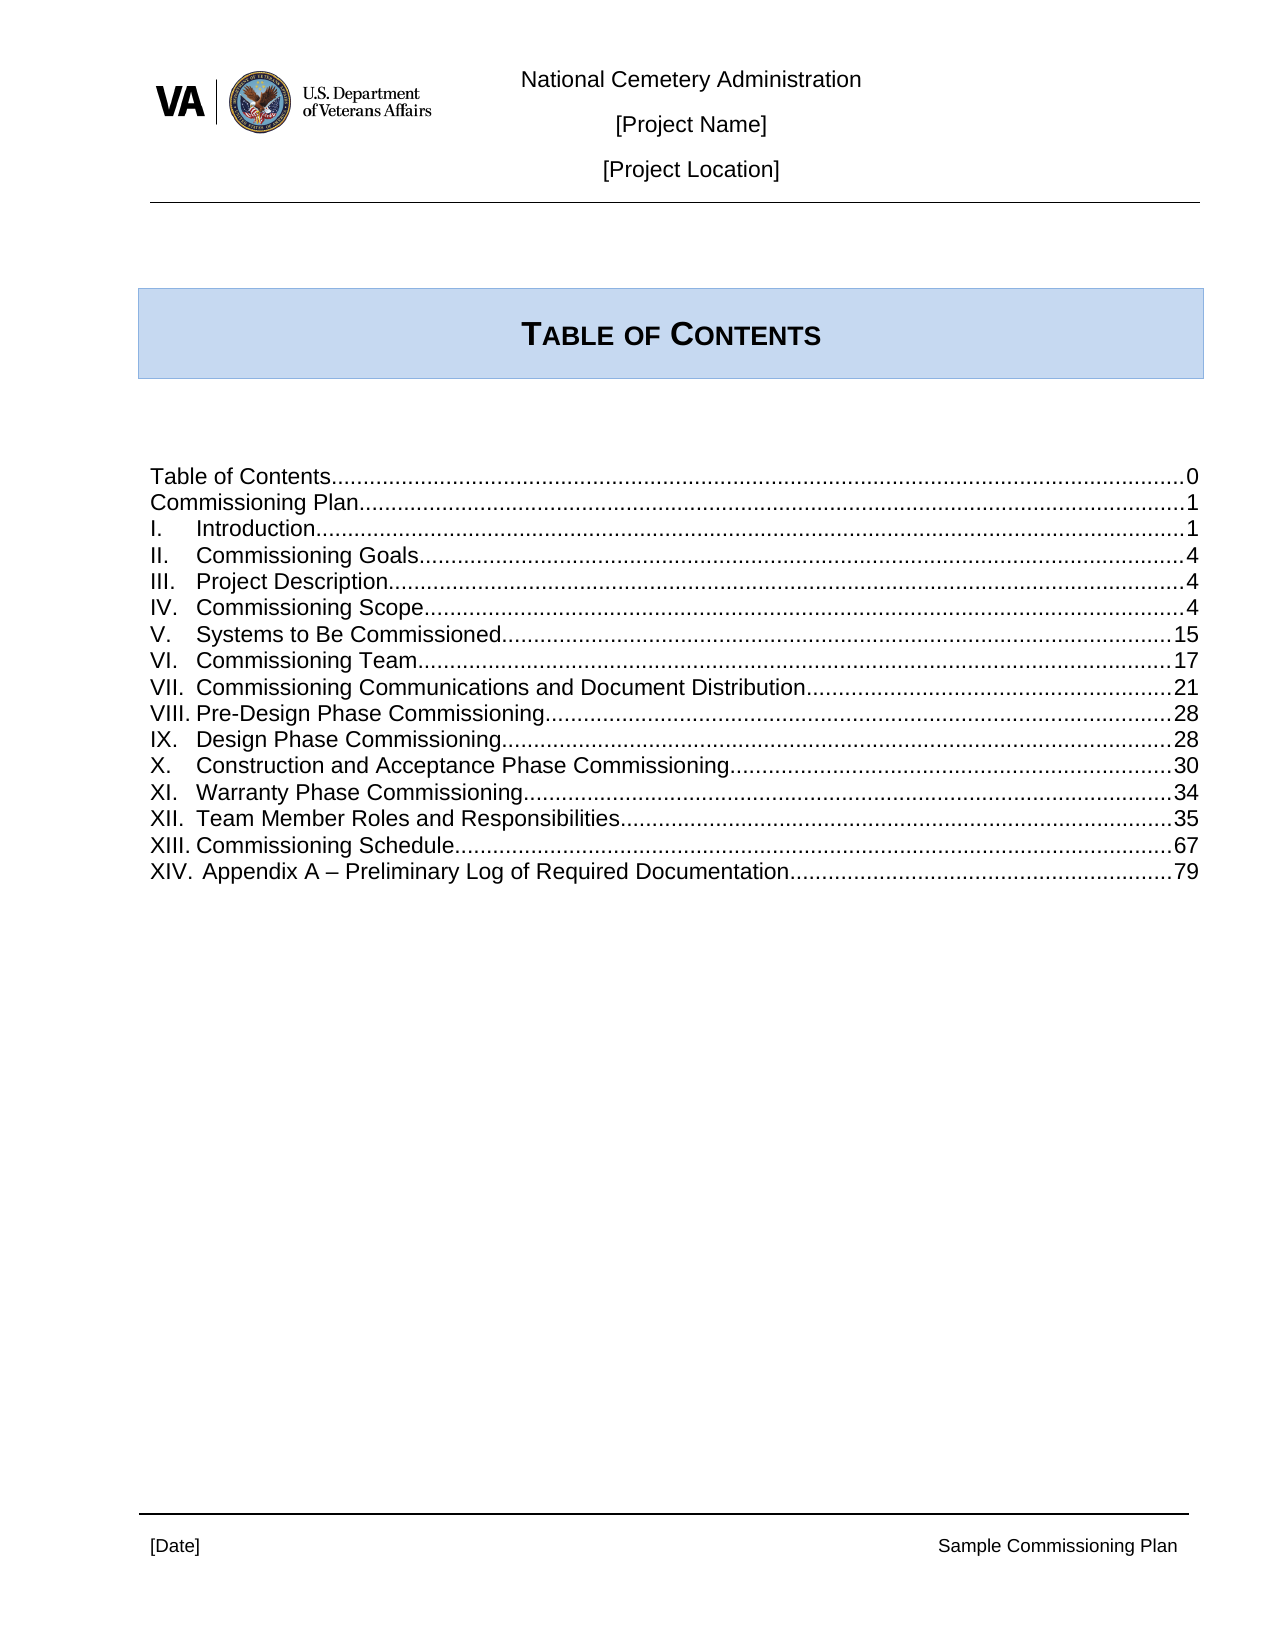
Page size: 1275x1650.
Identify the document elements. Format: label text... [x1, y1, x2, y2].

text X. Construction and Acceptance Phase Commissioning 30 [150, 752, 1200, 779]
text Commissioning Plan 1 [150, 489, 1200, 515]
text III. Project Description 4 [150, 568, 1200, 594]
text V. Systems to Be Commissioned 15 [150, 621, 1200, 647]
text IV. Commissioning Scope 4 [150, 594, 1200, 621]
text XIII. Commissioning Schedule 67 [150, 832, 1200, 858]
text VII. Commissioning Communications and Document Distribution 21 [150, 673, 1200, 700]
text II. Commissioning Goals 4 [150, 542, 1200, 568]
text VIII. Pre-Design Phase Commissioning 28 [150, 700, 1200, 726]
text IX. Design Phase Commissioning 28 [150, 726, 1200, 752]
table_header Table of Contents [139, 289, 1203, 378]
text XIV. Appendix A – Preliminary Log of Required Documentation 79 [150, 858, 1200, 884]
text XI. Warranty Phase Commissioning 34 [150, 779, 1200, 805]
text XII. Team Member Roles and Responsibilities 35 [150, 805, 1200, 832]
text Table of Contents 0 [150, 463, 1200, 489]
text I. Introduction 1 [150, 515, 1200, 542]
picture [139, 63, 448, 146]
text VI. Commissioning Team 17 [150, 647, 1200, 673]
